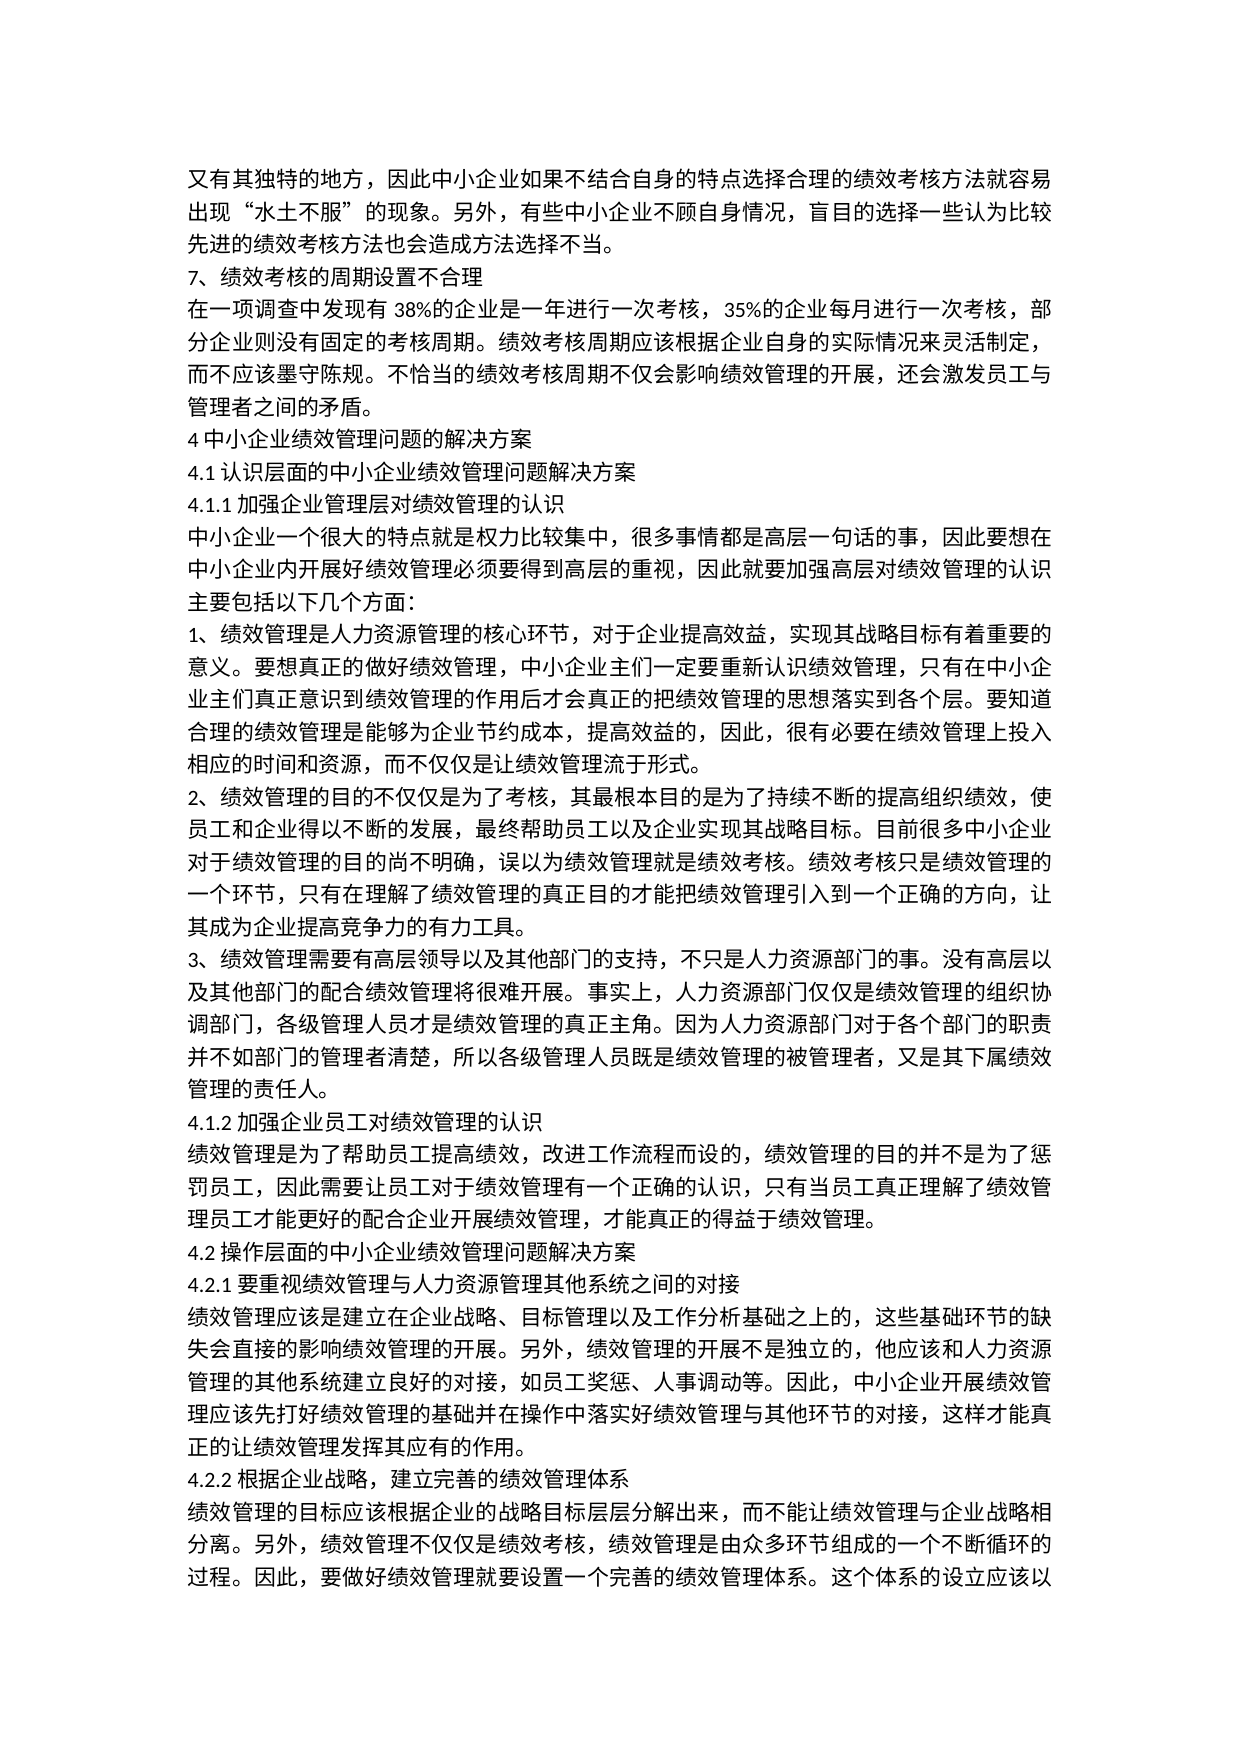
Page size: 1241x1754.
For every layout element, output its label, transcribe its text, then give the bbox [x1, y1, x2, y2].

text 4.2.2 根据企业战略，建立完善的绩效管理体系 [187, 1462, 1053, 1494]
text 4.1.1 加强企业管理层对绩效管理的认识 [187, 487, 1053, 519]
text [187, 162, 1053, 259]
text 4.2 操作层面的中小企业绩效管理问题解决方案 [187, 1234, 1053, 1267]
text 在一项调查中发现有38%的企业是一年进行一次考核，35%的企业每月进行一次考核，部分企业则没有固定的考核周期。绩效考核周期应该根据企业自身的实际情况来灵活制定，而不应该墨守陈规。不恰当的绩效考核周期不仅会影响绩效管理的开展，还会激发员工与管理者之间的矛盾。 [187, 292, 1053, 422]
text 7、绩效考核的周期设置不合理 [187, 259, 1053, 292]
text 3、绩效管理需要有高层领导以及其他部门的支持，不只是人力资源部门的事。没有高层以及其他部门的配合绩效管理将很难开展。事实上，人力资源部门仅仅是绩效管理的组织协调部门，各级管理人员才是绩效管理的真正主角。因为人力资源部门对于各个部门的职责并不如部门的管理者清楚，所以各级管理人员既是绩效管理的被管理者，又是其下属绩效管理的责任人。 [187, 942, 1053, 1104]
text 1、绩效管理是人力资源管理的核心环节，对于企业提高效益，实现其战略目标有着重要的意义。要想真正的做好绩效管理，中小企业主们一定要重新认识绩效管理，只有在中小企业主们真正意识到绩效管理的作用后才会真正的把绩效管理的思想落实到各个层。要知道合理的绩效管理是能够为企业节约成本，提高效益的，因此，很有必要在绩效管理上投入相应的时间和资源，而不仅仅是让绩效管理流于形式。 [187, 617, 1053, 779]
text 绩效管理是为了帮助员工提高绩效，改进工作流程而设的，绩效管理的目的并不是为了惩罚员工，因此需要让员工对于绩效管理有一个正确的认识，只有当员工真正理解了绩效管理员工才能更好的配合企业开展绩效管理，才能真正的得益于绩效管理。 [187, 1137, 1053, 1234]
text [187, 1494, 1053, 1592]
text 中小企业一个很大的特点就是权力比较集中，很多事情都是高层一句话的事，因此要想在中小企业内开展好绩效管理必须要得到高层的重视，因此就要加强高层对绩效管理的认识，主要包括以下几个方面： [187, 519, 1053, 617]
text 2、绩效管理的目的不仅仅是为了考核，其最根本目的是为了持续不断的提高组织绩效，使员工和企业得以不断的发展，最终帮助员工以及企业实现其战略目标。目前很多中小企业对于绩效管理的目的尚不明确，误以为绩效管理就是绩效考核。绩效考核只是绩效管理的一个环节，只有在理解了绩效管理的真正目的才能把绩效管理引入到一个正确的方向，让其成为企业提高竞争力的有力工具。 [187, 779, 1053, 942]
text 4.1 认识层面的中小企业绩效管理问题解决方案 [187, 454, 1053, 487]
text 绩效管理应该是建立在企业战略、目标管理以及工作分析基础之上的，这些基础环节的缺失会直接的影响绩效管理的开展。另外，绩效管理的开展不是独立的，他应该和人力资源管理的其他系统建立良好的对接，如员工奖惩、人事调动等。因此，中小企业开展绩效管理应该先打好绩效管理的基础并在操作中落实好绩效管理与其他环节的对接，这样才能真正的让绩效管理发挥其应有的作用。 [187, 1299, 1053, 1462]
text 4.1.2 加强企业员工对绩效管理的认识 [187, 1104, 1053, 1137]
text 4.2.1 要重视绩效管理与人力资源管理其他系统之间的对接 [187, 1267, 1053, 1299]
text 4 中小企业绩效管理问题的解决方案 [187, 422, 1053, 454]
